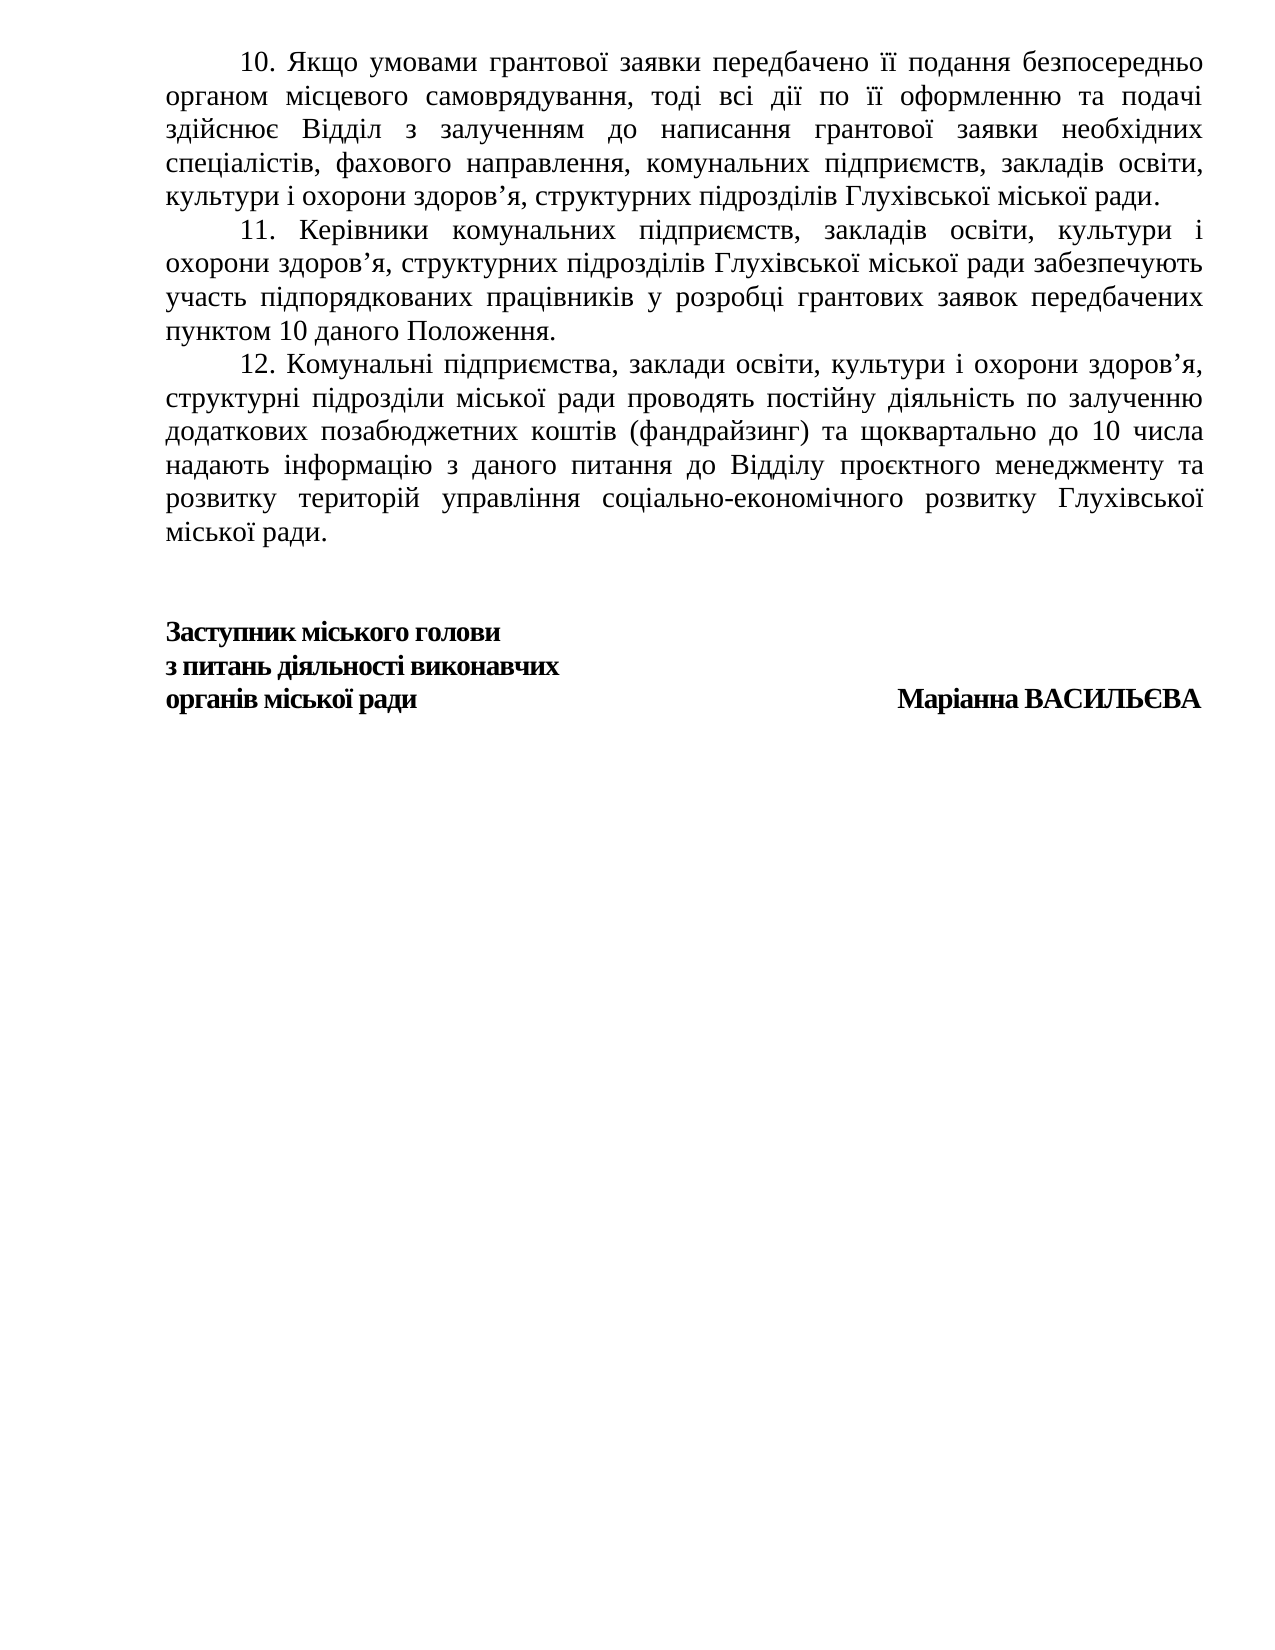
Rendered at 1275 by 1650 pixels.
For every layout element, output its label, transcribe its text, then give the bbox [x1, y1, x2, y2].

text 11. Керівники комунальних підприємств, закладів освіти, культури і охорони здоров’я, структурних підрозділів Глухівської міської ради забезпечують участь підпорядкованих працівників у розробці грантових заявок передбачених пунктом 10 даного Положення. [165, 212, 1204, 346]
text з питань діяльності виконавчих [165, 648, 1204, 682]
text Заступник міського голови [165, 614, 1204, 648]
text органів міської ради Маріанна ВАСИЛЬЄВА [165, 682, 1204, 715]
text 12. Комунальні підприємства, заклади освіти, культури і охорони здоров’я, структурні підрозділи міської ради проводять постійну діяльність по залученню додаткових позабюджетних коштів (фандрайзинг) та щоквартально до 10 числа надають інформацію з даного питання до Відділу проєктного менеджменту та розвитку територій управління соціально-економічного розвитку Глухівської міської ради. [165, 480, 1204, 547]
text 12. Комунальні підприємства, заклади освіти, культури і охорони здоров’я, структурні підрозділи міської ради проводять постійну діяльність по залученню додаткових позабюджетних коштів (фандрайзинг) та щоквартально до 10 числа надають інформацію з даного питання до Відділу проєктного менеджменту та розвитку територій управління соціально-економічного розвитку Глухівської міської ради. [165, 346, 1204, 447]
text 10. Якщо умовами грантової заявки передбачено її подання безпосередньо органом місцевого самоврядування, тоді всі дії по її оформленню та подачі здійснює Відділ з залученням до написання грантової заявки необхідних спеціалістів, фахового направлення, комунальних підприємств, закладів освіти, культури і охорони здоров’я, структурних підрозділів Глухівської міської ради. [165, 44, 1204, 212]
